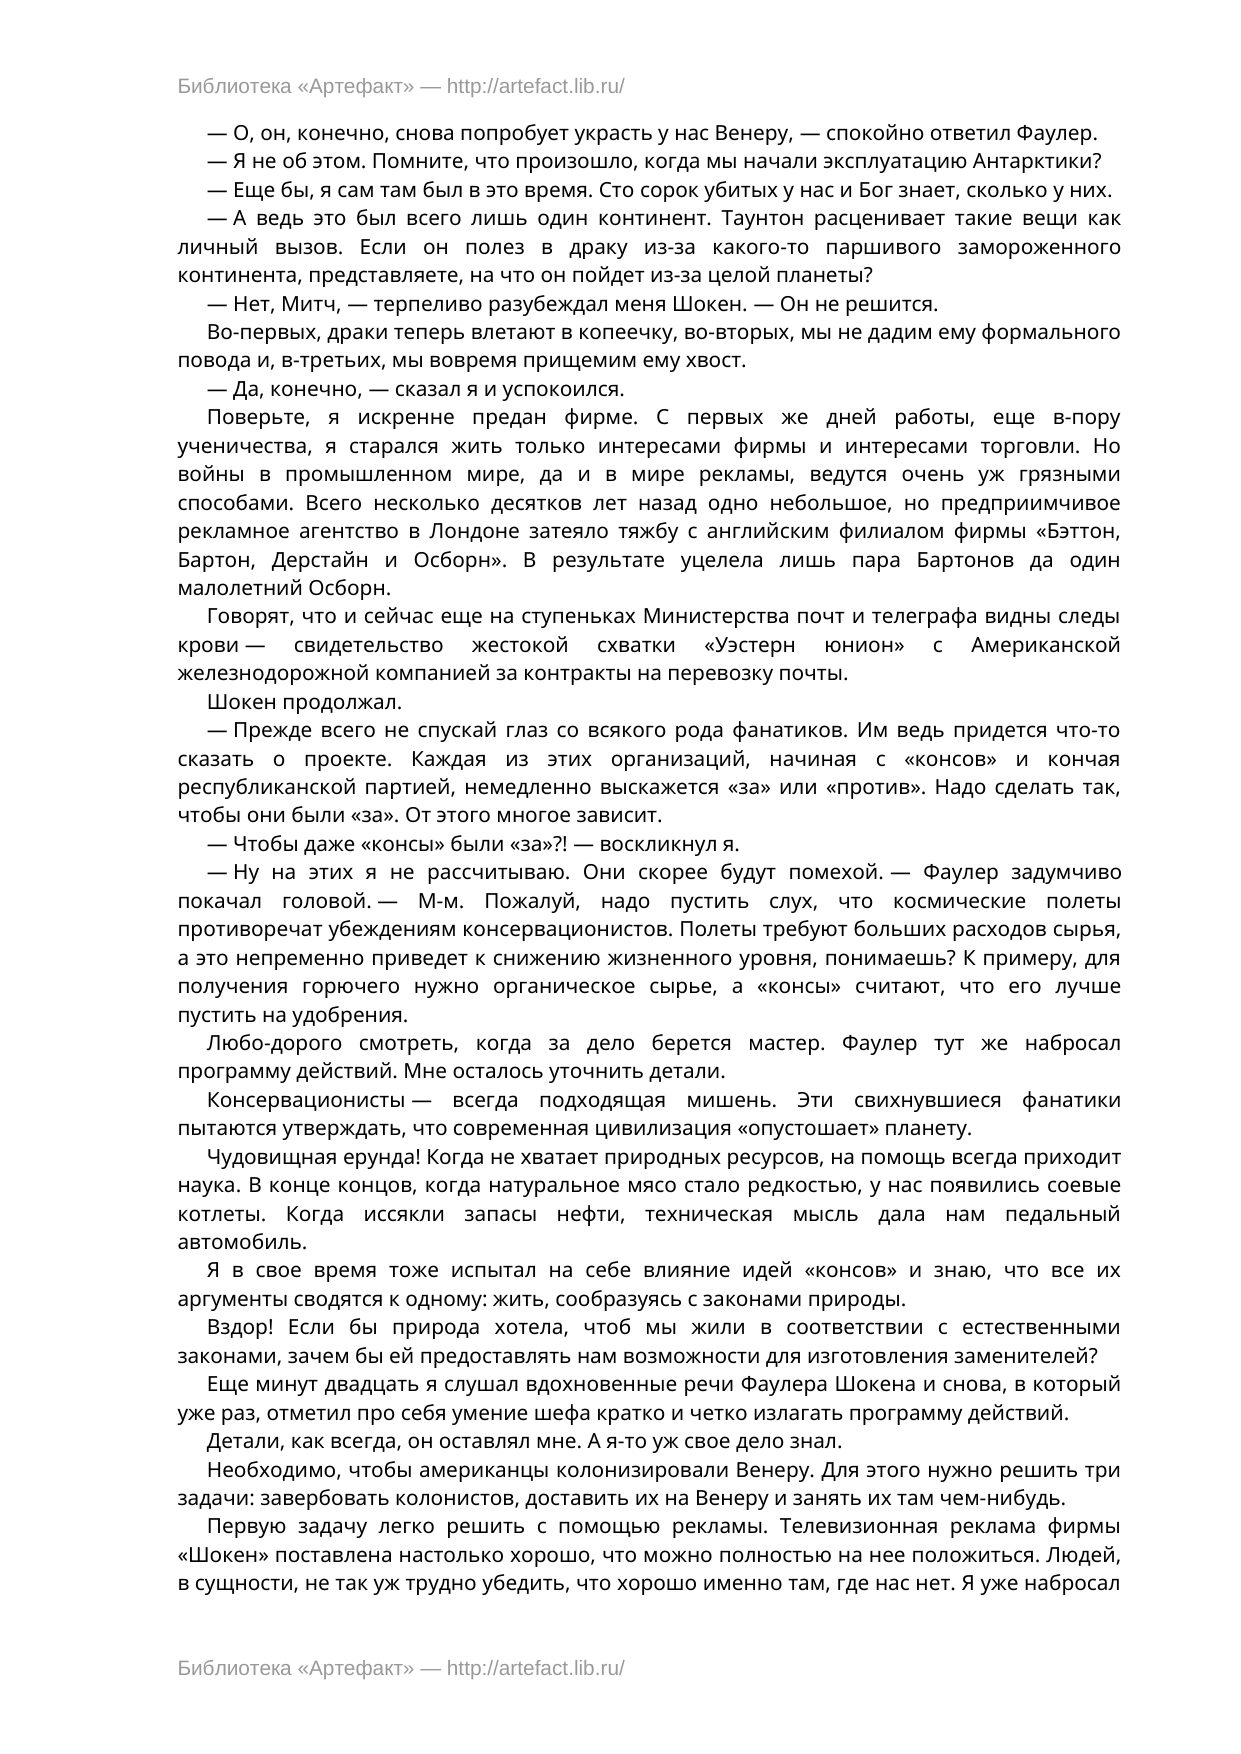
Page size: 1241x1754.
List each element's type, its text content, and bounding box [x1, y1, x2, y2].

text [177, 1512, 1122, 1597]
text Детали, как всегда, он оставлял мне. А я-то уж свое дело знал. [177, 1426, 1122, 1455]
text — Ну на этих я не рассчитываю. Они скорее будут помехой. — Фаулер задумчиво покачал головой. — М-м. Пожалуй, надо пустить слух, что космические полеты противоречат убеждениям консервационистов. Полеты требуют больших расходов сырья, а это непременно приведет к снижению жизненного уровня, понимаешь? К примеру, для получения горючего нужно органическое сырье, а «консы» считают, что его лучше пустить на удобрения. [177, 857, 1122, 1028]
text Любо-дорого смотреть, когда за дело берется мастер. Фаулер тут же набросал программу действий. Мне осталось уточнить детали. [177, 1028, 1122, 1085]
text Вздор! Если бы природа хотела, чтоб мы жили в соответствии с естественными законами, зачем бы ей предоставлять нам возможности для изготовления заменителей? [177, 1312, 1122, 1369]
text Поверьте, я искренне предан фирме. С первых же дней работы, еще в-пору ученичества, я старался жить только интересами фирмы и интересами торговли. Но войны в промышленном мире, да и в мире рекламы, ведутся очень уж грязными способами. Всего несколько десятков лет назад одно небольшое, но предприимчивое рекламное агентство в Лондоне затеяло тяжбу с английским филиалом фирмы «Бэттон, Бартон, Дерстайн и Осборн». В результате уцелела лишь пара Бартонов да один малолетний Осборн. [177, 402, 1122, 602]
text Я в свое время тоже испытал на себе влияние идей «консов» и знаю, что все их аргументы сводятся к одному: жить, сообразуясь с законами природы. [177, 1256, 1122, 1312]
text — Прежде всего не спускай глаз со всякого рода фанатиков. Им ведь придется что-то сказать о проекте. Каждая из этих организаций, начиная с «консов» и кончая республиканской партией, немедленно выскажется «за» или «против». Надо сделать так, чтобы они были «за». От этого многое зависит. [177, 715, 1122, 829]
text Говорят, что и сейчас еще на ступеньках Министерства почт и телеграфа видны следы крови — свидетельство жестокой схватки «Уэстерн юнион» с Американской железнодорожной компанией за контракты на перевозку почты. [177, 602, 1122, 687]
text Во-первых, драки теперь влетают в копеечку, во-вторых, мы не дадим ему формального повода и, в-третьих, мы вовремя прищемим ему хвост. [177, 317, 1122, 374]
text — Я не об этом. Помните, что произошло, когда мы начали эксплуатацию Антарктики? [177, 147, 1122, 175]
text — А ведь это был всего лишь один континент. Таунтон расценивает такие вещи как личный вызов. Если он полез в драку из-за какого-то паршивого замороженного континента, представляете, на что он пойдет из-за целой планеты? [177, 203, 1122, 289]
text Консервационисты — всегда подходящая мишень. Эти свихнувшиеся фанатики пытаются утверждать, что современная цивилизация «опустошает» планету. [177, 1085, 1122, 1142]
text — О, он, конечно, снова попробует украсть у нас Венеру, — спокойно ответил Фаулер. [177, 118, 1122, 147]
text — Еще бы, я сам там был в это время. Сто сорок убитых у нас и Бог знает, сколько у них. [177, 175, 1122, 203]
text — Нет, Митч, — терпеливо разубеждал меня Шокен. — Он не решится. [177, 289, 1122, 317]
text — Да, конечно, — сказал я и успокоился. [177, 374, 1122, 402]
text — Чтобы даже «консы» были «за»?! — воскликнул я. [177, 829, 1122, 857]
text Необходимо, чтобы американцы колонизировали Венеру. Для этого нужно решить три задачи: завербовать колонистов, доставить их на Венеру и занять их там чем-нибудь. [177, 1455, 1122, 1512]
text Еще минут двадцать я слушал вдохновенные речи Фаулера Шокена и снова, в который уже раз, отметил про себя умение шефа кратко и четко излагать программу действий. [177, 1369, 1122, 1426]
text Шокен продолжал. [177, 687, 1122, 715]
text Чудовищная ерунда! Когда не хватает природных ресурсов, на помощь всегда приходит наука. В конце концов, когда натуральное мясо стало редкостью, у нас появились соевые котлеты. Когда иссякли запасы нефти, техническая мысль дала нам педальный автомобиль. [177, 1142, 1122, 1256]
